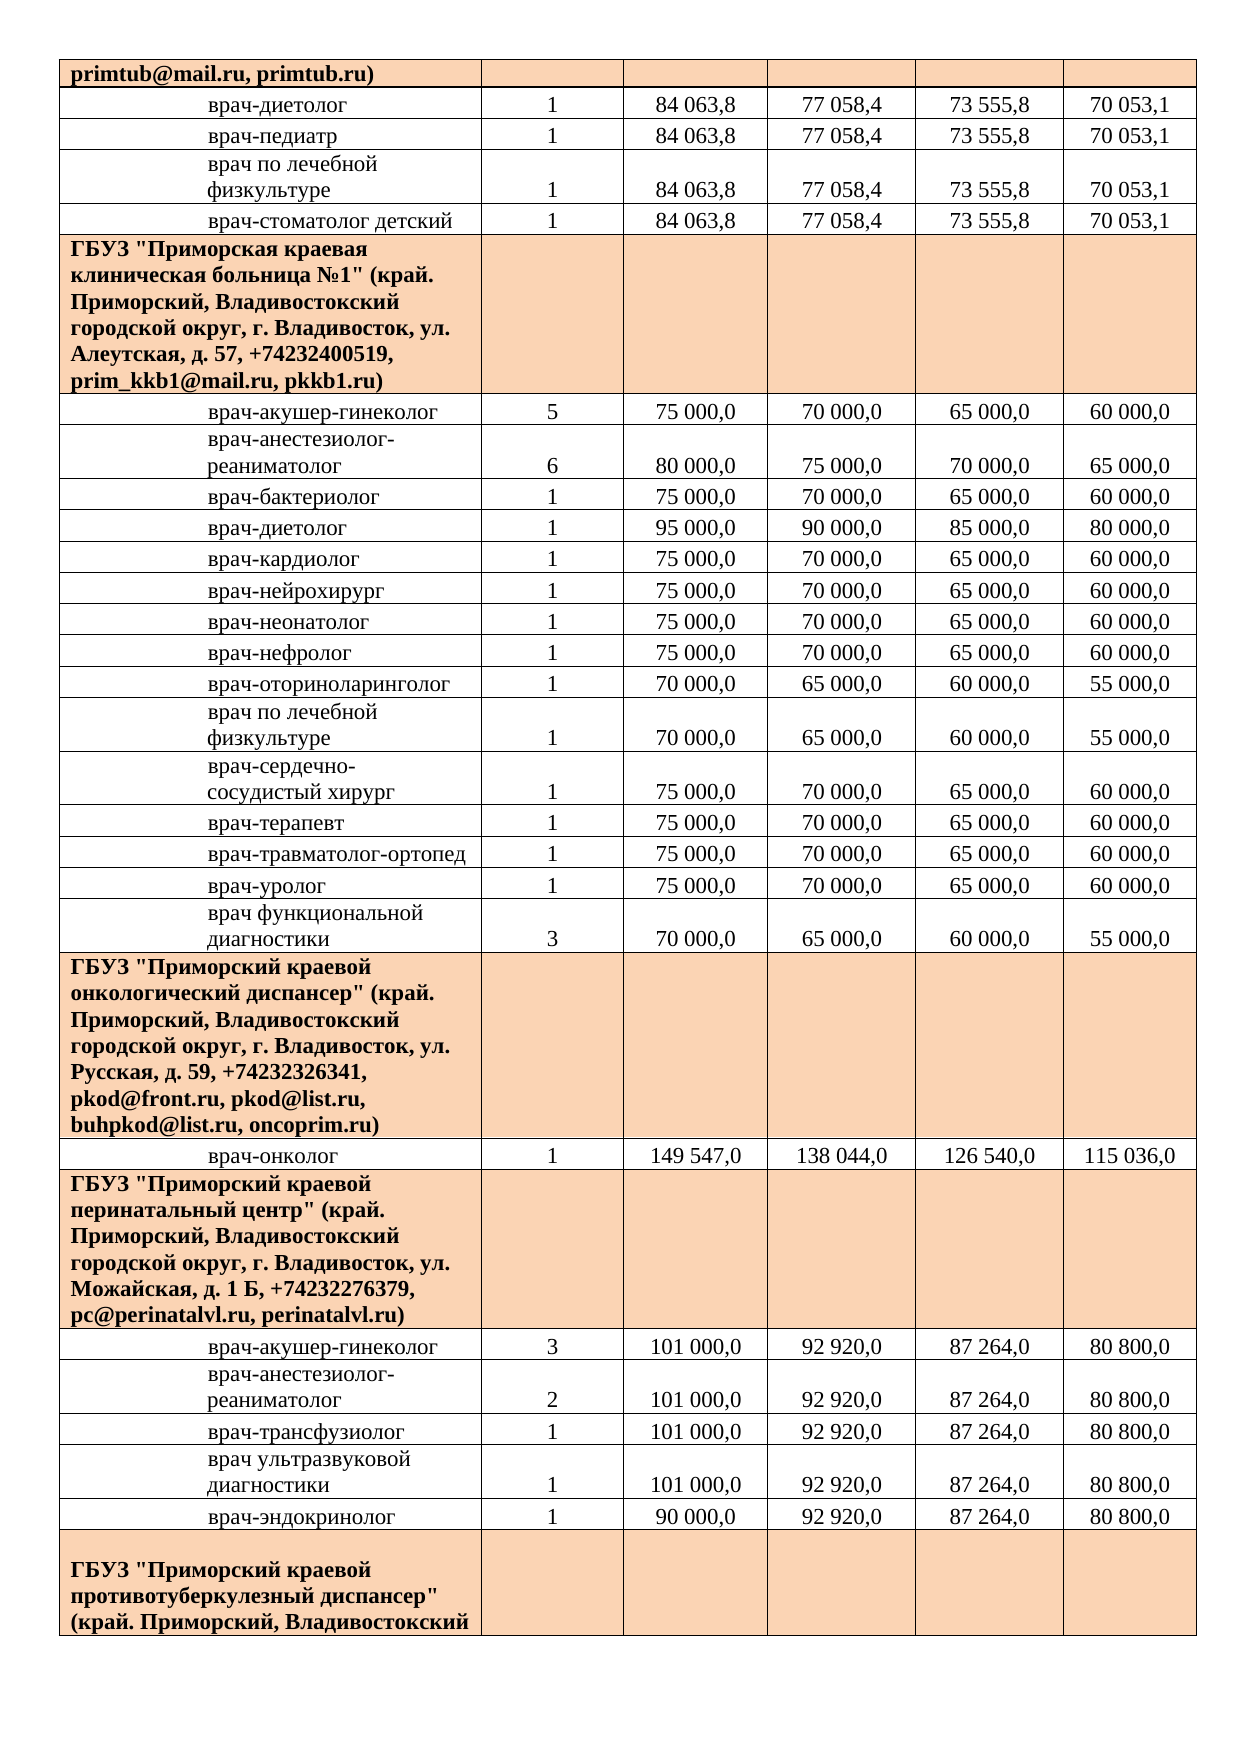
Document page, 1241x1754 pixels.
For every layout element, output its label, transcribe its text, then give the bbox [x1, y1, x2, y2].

table_cell 80 000,0 [624, 425, 767, 478]
table_cell врач-нефролог [60, 635, 481, 666]
table_cell 1 [482, 204, 623, 234]
table_cell врач-оториноларинголог [60, 667, 481, 697]
table_cell 115 036,0 [1064, 1139, 1196, 1169]
table_cell 70 053,1 [1064, 88, 1196, 118]
table_cell врач-анестезиолог-реаниматолог [60, 1360, 481, 1413]
table_cell 1 [482, 805, 623, 836]
table_cell 75 000,0 [768, 425, 915, 478]
table_cell 80 800,0 [1064, 1329, 1196, 1359]
table_cell 84 063,8 [624, 150, 767, 203]
table_cell 70 000,0 [768, 635, 915, 666]
table_cell 92 920,0 [768, 1414, 915, 1444]
table_cell 70 000,0 [624, 899, 767, 952]
table_cell 77 058,4 [768, 204, 915, 234]
table_cell 60 000,0 [1064, 805, 1196, 836]
table_cell 65 000,0 [916, 394, 1063, 424]
table_cell 80 800,0 [1064, 1499, 1196, 1529]
table_cell 70 053,1 [1064, 150, 1196, 203]
table_cell 65 000,0 [916, 604, 1063, 634]
table_cell 1 [482, 752, 623, 804]
table_cell 75 000,0 [624, 805, 767, 836]
table_cell 90 000,0 [768, 510, 915, 541]
table_cell врач-трансфузиолог [60, 1414, 481, 1444]
table_cell 55 000,0 [1064, 698, 1196, 751]
table_cell [768, 1530, 915, 1635]
table_cell 73 555,8 [916, 88, 1063, 118]
table_cell врач-нейрохирург [60, 573, 481, 603]
table_cell 101 000,0 [624, 1360, 767, 1413]
table_cell [482, 60, 623, 86]
table_cell 70 000,0 [916, 425, 1063, 478]
table_cell 80 800,0 [1064, 1360, 1196, 1413]
table_cell 70 000,0 [624, 667, 767, 697]
table_cell 1 [482, 1139, 623, 1169]
table_cell [1064, 235, 1196, 393]
table_cell 70 000,0 [768, 604, 915, 634]
table_cell 65 000,0 [916, 805, 1063, 836]
table_cell врач-бактериолог [60, 479, 481, 509]
table_cell 60 000,0 [1064, 394, 1196, 424]
table_cell 1 [482, 542, 623, 572]
table_cell врач функциональной диагностики [60, 899, 481, 952]
table_cell [768, 235, 915, 393]
table_cell врач-онколог [60, 1139, 481, 1169]
table_cell 65 000,0 [1064, 425, 1196, 478]
table_cell 1 [482, 479, 623, 509]
table_cell 92 920,0 [768, 1499, 915, 1529]
table_cell 75 000,0 [624, 837, 767, 867]
table_cell 84 063,8 [624, 204, 767, 234]
table_cell 70 000,0 [624, 698, 767, 751]
table_cell 60 000,0 [916, 698, 1063, 751]
table_cell [916, 60, 1063, 86]
table_cell 55 000,0 [1064, 899, 1196, 952]
table_cell 1 [482, 868, 623, 898]
table_cell [624, 1530, 767, 1635]
table_cell врач по лечебной физкультуре [60, 698, 481, 751]
table_cell 87 264,0 [916, 1360, 1063, 1413]
table_cell врач-уролог [60, 868, 481, 898]
table_cell [768, 60, 915, 86]
table_cell 87 264,0 [916, 1499, 1063, 1529]
table_cell врач-кардиолог [60, 542, 481, 572]
table_cell 1 [482, 88, 623, 118]
table_cell 75 000,0 [624, 542, 767, 572]
table_cell врач-акушер-гинеколог [60, 394, 481, 424]
table_cell [1064, 1530, 1196, 1635]
table_cell врач-стоматолог детский [60, 204, 481, 234]
table_cell 80 000,0 [1064, 510, 1196, 541]
table_cell 1 [482, 1445, 623, 1498]
table_cell врач-терапевт [60, 805, 481, 836]
table_cell 1 [482, 119, 623, 149]
table_cell 70 053,1 [1064, 119, 1196, 149]
table_cell 77 058,4 [768, 119, 915, 149]
table_cell 60 000,0 [916, 667, 1063, 697]
table_cell врач-травматолог-ортопед [60, 837, 481, 867]
table_cell 126 540,0 [916, 1139, 1063, 1169]
table_cell 75 000,0 [624, 635, 767, 666]
table_cell 65 000,0 [916, 479, 1063, 509]
table_cell 138 044,0 [768, 1139, 915, 1169]
table_cell [1064, 953, 1196, 1137]
table_cell ГБУЗ "Приморская краевая клиническая больница №1" (край. Приморский, Владивостокский городской округ, г. Владивосток, ул. Алеутская, д. 57, +74232400519, prim_kkb1@mail.ru, pkkb1.ru) [60, 235, 481, 393]
table_cell 90 000,0 [624, 1499, 767, 1529]
table_cell врач-педиатр [60, 119, 481, 149]
table_cell 2 [482, 1360, 623, 1413]
table_cell 70 000,0 [768, 752, 915, 804]
table_cell [768, 953, 915, 1137]
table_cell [60, 1530, 481, 1635]
table_cell 75 000,0 [624, 479, 767, 509]
table_cell 60 000,0 [1064, 868, 1196, 898]
table_cell 77 058,4 [768, 150, 915, 203]
table_cell 1 [482, 635, 623, 666]
table_cell 60 000,0 [1064, 752, 1196, 804]
table_cell 1 [482, 837, 623, 867]
table_cell 70 000,0 [768, 479, 915, 509]
table_cell врач ультразвуковой диагностики [60, 1445, 481, 1498]
table_cell [624, 1170, 767, 1328]
table_cell 101 000,0 [624, 1445, 767, 1498]
table_cell 65 000,0 [916, 868, 1063, 898]
table_cell 65 000,0 [916, 635, 1063, 666]
table_cell 101 000,0 [624, 1329, 767, 1359]
table_cell 77 058,4 [768, 88, 915, 118]
table_cell 75 000,0 [624, 868, 767, 898]
table_cell 60 000,0 [1064, 542, 1196, 572]
table_cell врач-анестезиолог-реаниматолог [60, 425, 481, 478]
table_cell 1 [482, 698, 623, 751]
table_cell ГБУЗ "Приморский краевой онкологический диспансер" (край. Приморский, Владивостокский городской округ, г. Владивосток, ул. Русская, д. 59, +74232326341, pkod@front.ru, pkod@list.ru, buhpkod@list.ru, oncoprim.ru) [60, 953, 481, 1137]
table_cell врач-сердечно-сосудистый хирург [60, 752, 481, 804]
table_cell 60 000,0 [1064, 635, 1196, 666]
table_cell 84 063,8 [624, 119, 767, 149]
table_cell 95 000,0 [624, 510, 767, 541]
table_cell 5 [482, 394, 623, 424]
table_cell [624, 60, 767, 86]
table_cell 149 547,0 [624, 1139, 767, 1169]
table_cell 65 000,0 [768, 667, 915, 697]
table_cell 3 [482, 1329, 623, 1359]
table_cell врач-эндокринолог [60, 1499, 481, 1529]
table_cell 80 800,0 [1064, 1414, 1196, 1444]
table_cell врач-диетолог [60, 510, 481, 541]
table_cell 1 [482, 150, 623, 203]
table_cell [624, 953, 767, 1137]
table_cell 1 [482, 667, 623, 697]
table_cell 1 [482, 604, 623, 634]
table_cell [1064, 1170, 1196, 1328]
table_cell [1064, 60, 1196, 86]
table_cell 55 000,0 [1064, 667, 1196, 697]
table_cell 65 000,0 [916, 542, 1063, 572]
table_cell врач-акушер-гинеколог [60, 1329, 481, 1359]
table_cell 75 000,0 [624, 752, 767, 804]
table_cell врач-диетолог [60, 88, 481, 118]
table_cell 60 000,0 [1064, 604, 1196, 634]
table_cell 65 000,0 [916, 837, 1063, 867]
table_cell 65 000,0 [768, 698, 915, 751]
table_cell 73 555,8 [916, 204, 1063, 234]
table_cell 87 264,0 [916, 1445, 1063, 1498]
table_cell 6 [482, 425, 623, 478]
table_cell [482, 1530, 623, 1635]
table_cell 60 000,0 [916, 899, 1063, 952]
table_cell [482, 1170, 623, 1328]
table_cell 75 000,0 [624, 604, 767, 634]
table_cell 1 [482, 1414, 623, 1444]
table_cell 1 [482, 1499, 623, 1529]
table_cell 75 000,0 [624, 394, 767, 424]
table_cell 70 000,0 [768, 542, 915, 572]
table_cell 92 920,0 [768, 1360, 915, 1413]
table_cell [624, 235, 767, 393]
table_cell 70 000,0 [768, 837, 915, 867]
table_cell 92 920,0 [768, 1329, 915, 1359]
table_cell 70 053,1 [1064, 204, 1196, 234]
table_cell врач-неонатолог [60, 604, 481, 634]
table_cell 101 000,0 [624, 1414, 767, 1444]
table_cell врач по лечебной физкультуре [60, 150, 481, 203]
table_cell [916, 1530, 1063, 1635]
table_cell 60 000,0 [1064, 479, 1196, 509]
table_cell [768, 1170, 915, 1328]
table_cell 3 [482, 899, 623, 952]
table_cell 84 063,8 [624, 88, 767, 118]
table_cell [482, 953, 623, 1137]
table_cell 80 800,0 [1064, 1445, 1196, 1498]
table_cell 70 000,0 [768, 573, 915, 603]
table_cell 75 000,0 [624, 573, 767, 603]
table_cell 65 000,0 [916, 573, 1063, 603]
table_cell 87 264,0 [916, 1329, 1063, 1359]
table_cell 85 000,0 [916, 510, 1063, 541]
table_cell 70 000,0 [768, 868, 915, 898]
table_cell 1 [482, 510, 623, 541]
table_cell 65 000,0 [768, 899, 915, 952]
table_cell 1 [482, 573, 623, 603]
table_cell 73 555,8 [916, 150, 1063, 203]
table_cell 70 000,0 [768, 394, 915, 424]
table_cell 73 555,8 [916, 119, 1063, 149]
table_cell 65 000,0 [916, 752, 1063, 804]
table_cell 92 920,0 [768, 1445, 915, 1498]
table_cell 70 000,0 [768, 805, 915, 836]
table_cell [916, 235, 1063, 393]
table_cell 60 000,0 [1064, 573, 1196, 603]
table_cell ГБУЗ "Приморский краевой перинатальный центр" (край. Приморский, Владивостокский городской округ, г. Владивосток, ул. Можайская, д. 1 Б, +74232276379, pc@perinatalvl.ru, perinatalvl.ru) [60, 1170, 481, 1328]
table_cell 87 264,0 [916, 1414, 1063, 1444]
table_cell [916, 1170, 1063, 1328]
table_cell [60, 60, 481, 86]
table_cell [482, 235, 623, 393]
table_cell 60 000,0 [1064, 837, 1196, 867]
table_cell [916, 953, 1063, 1137]
